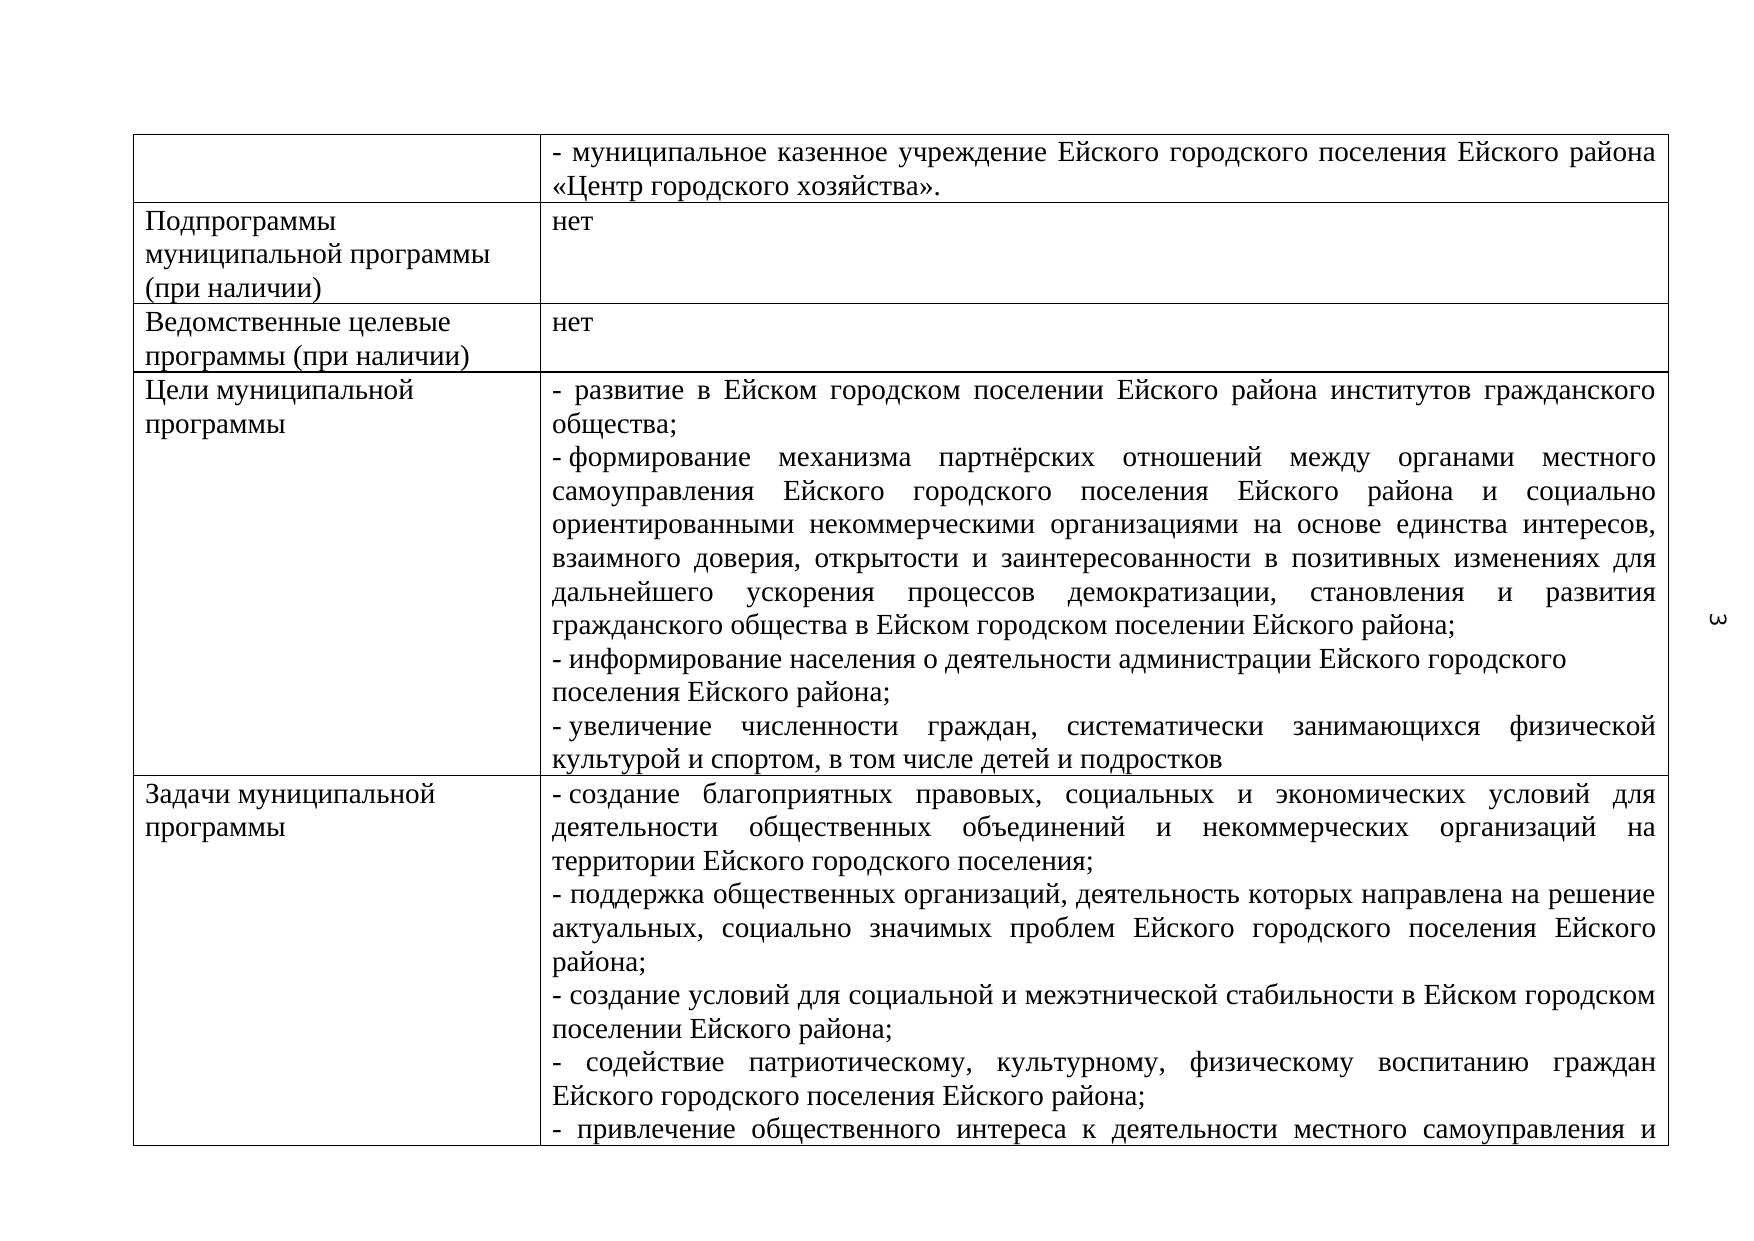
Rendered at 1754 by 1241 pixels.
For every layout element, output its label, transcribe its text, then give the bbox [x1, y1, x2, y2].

table_cell Цели муниципальной программы [134, 373, 540, 775]
table_cell - развитие в Ейском городском поселении Ейского района институтов гражданского общества; - формирование механизма партнёрских отношений между органами местного самоуправления Ейского городского поселения Ейского района и социально ориентированными некоммерческими организациями на основе единства интересов, взаимного доверия, открытости и заинтересованности в позитивных изменениях для дальнейшего ускорения процессов демократизации, становления и развития гражданского общества в Ейском городском поселении Ейского района; - информирование населения о деятельности администрации Ейского городского поселения Ейского района; - увеличение численности граждан, систематически занимающихся физической культурой и спортом, в том числе детей и подростков [541, 373, 1668, 775]
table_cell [541, 776, 1668, 1145]
table_cell Ведомственные целевые программы (при наличии) [134, 304, 540, 371]
table_cell нет [541, 304, 1668, 371]
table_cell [541, 135, 1668, 202]
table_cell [134, 135, 540, 202]
table_cell Подпрограммы муниципальной программы (при наличии) [134, 203, 540, 303]
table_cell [134, 776, 540, 1145]
table_cell нет [541, 203, 1668, 303]
